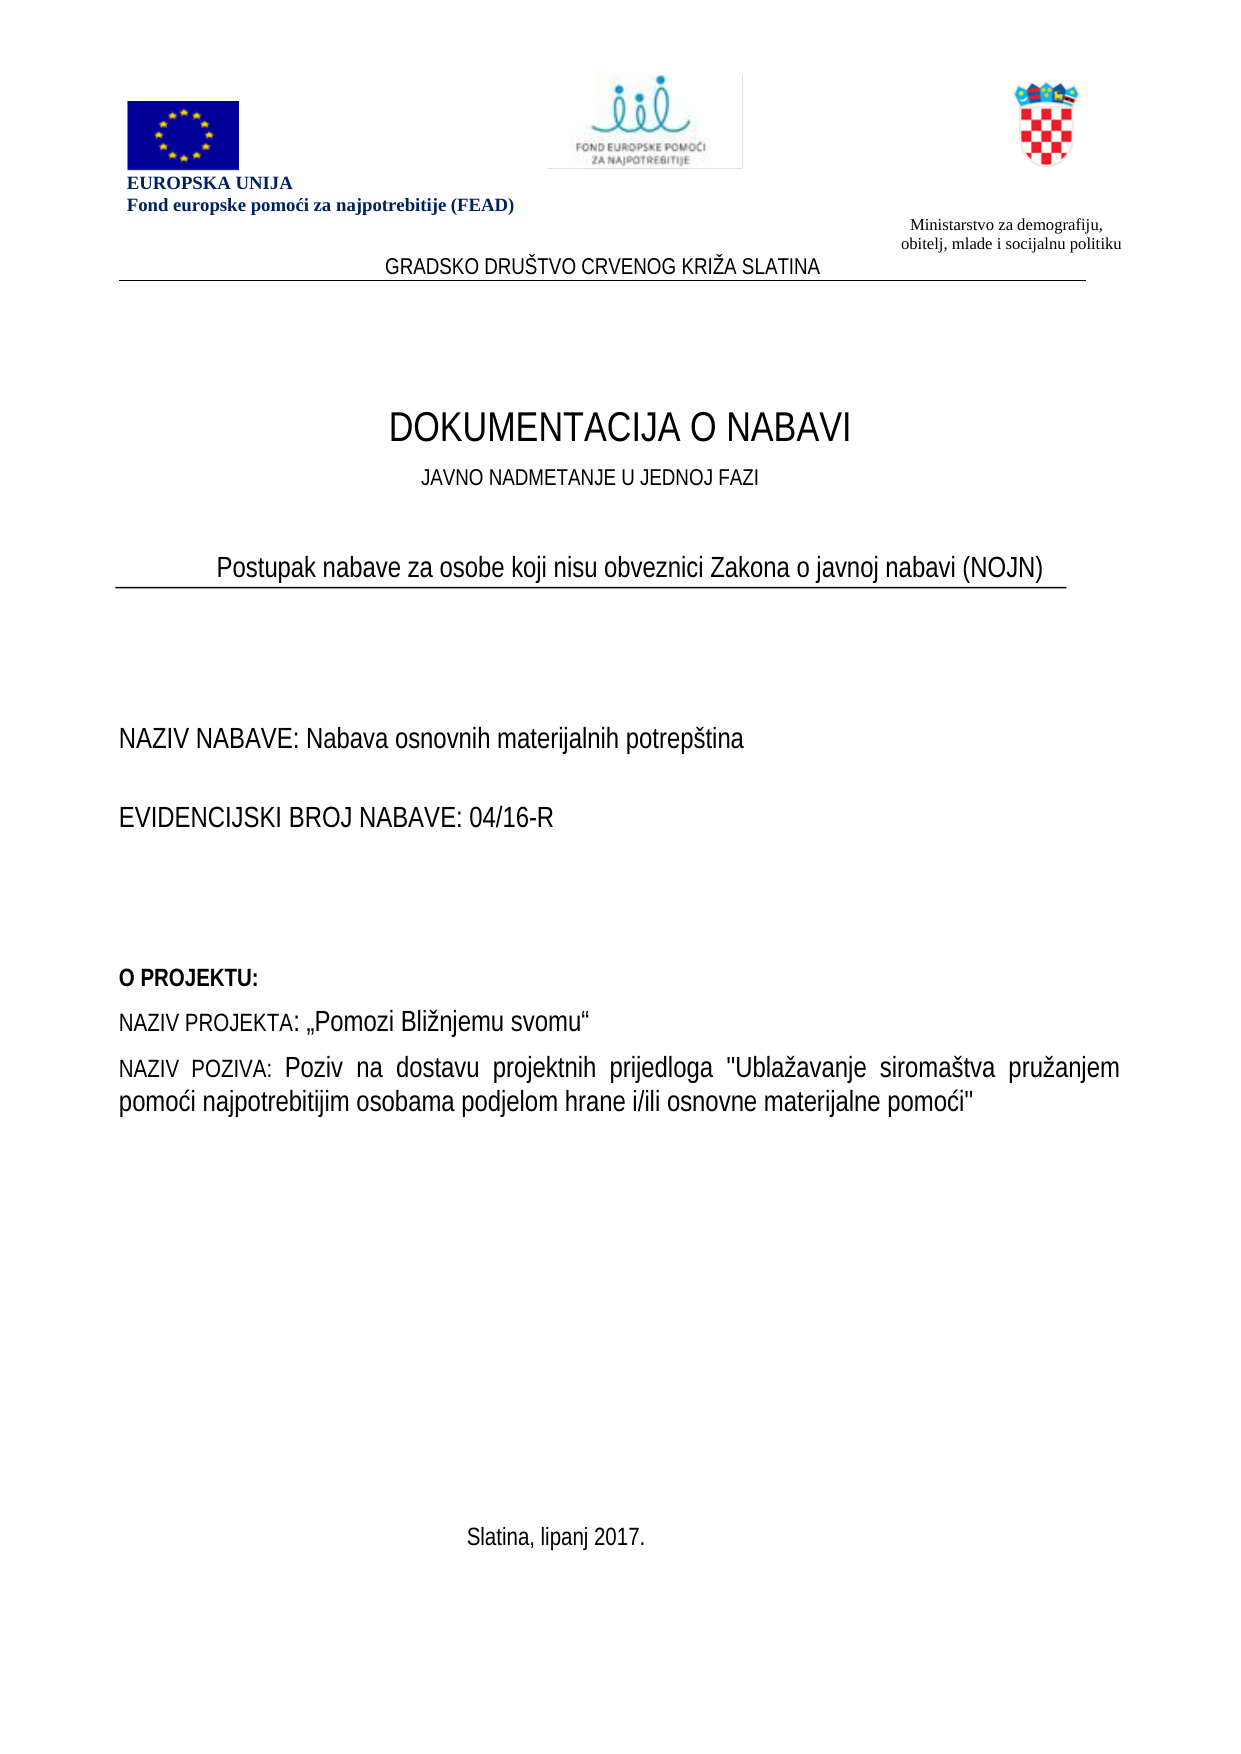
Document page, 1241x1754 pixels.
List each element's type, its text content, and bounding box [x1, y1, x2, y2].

text JAVNO NADMETANJE U JEDNOJ FAZI [421, 464, 1121, 490]
text O PROJEKTU: [119, 963, 1121, 992]
text DOKUMENTACIJA O NABAVI [119, 404, 1121, 451]
picture [126, 101, 239, 172]
text NAZIV POZIVA: Poziv na dostavu projektnih prijedloga ''Ublažavanje siromaštva pružanjem pomoći najpotrebitijim osobama podjelom hrane i/ili osnovne materijalne pomoći'' [119, 1050, 1121, 1117]
text EVIDENCIJSKI BROJ NABAVE: 04/16-R [119, 800, 1121, 834]
text Slatina, lipanj 2017. [467, 1522, 1121, 1551]
picture [978, 76, 1115, 172]
text NAZIV NABAVE: Nabava osnovnih materijalnih potrepština [119, 722, 1121, 755]
text Postupak nabave za osobe koji nisu obveznici Zakona o javnoj nabavi (NOJN) [139, 551, 1121, 584]
picture [547, 75, 746, 172]
text NAZIV PROJEKTA: „Pomozi Bližnjemu svomu“ [119, 1004, 1121, 1038]
